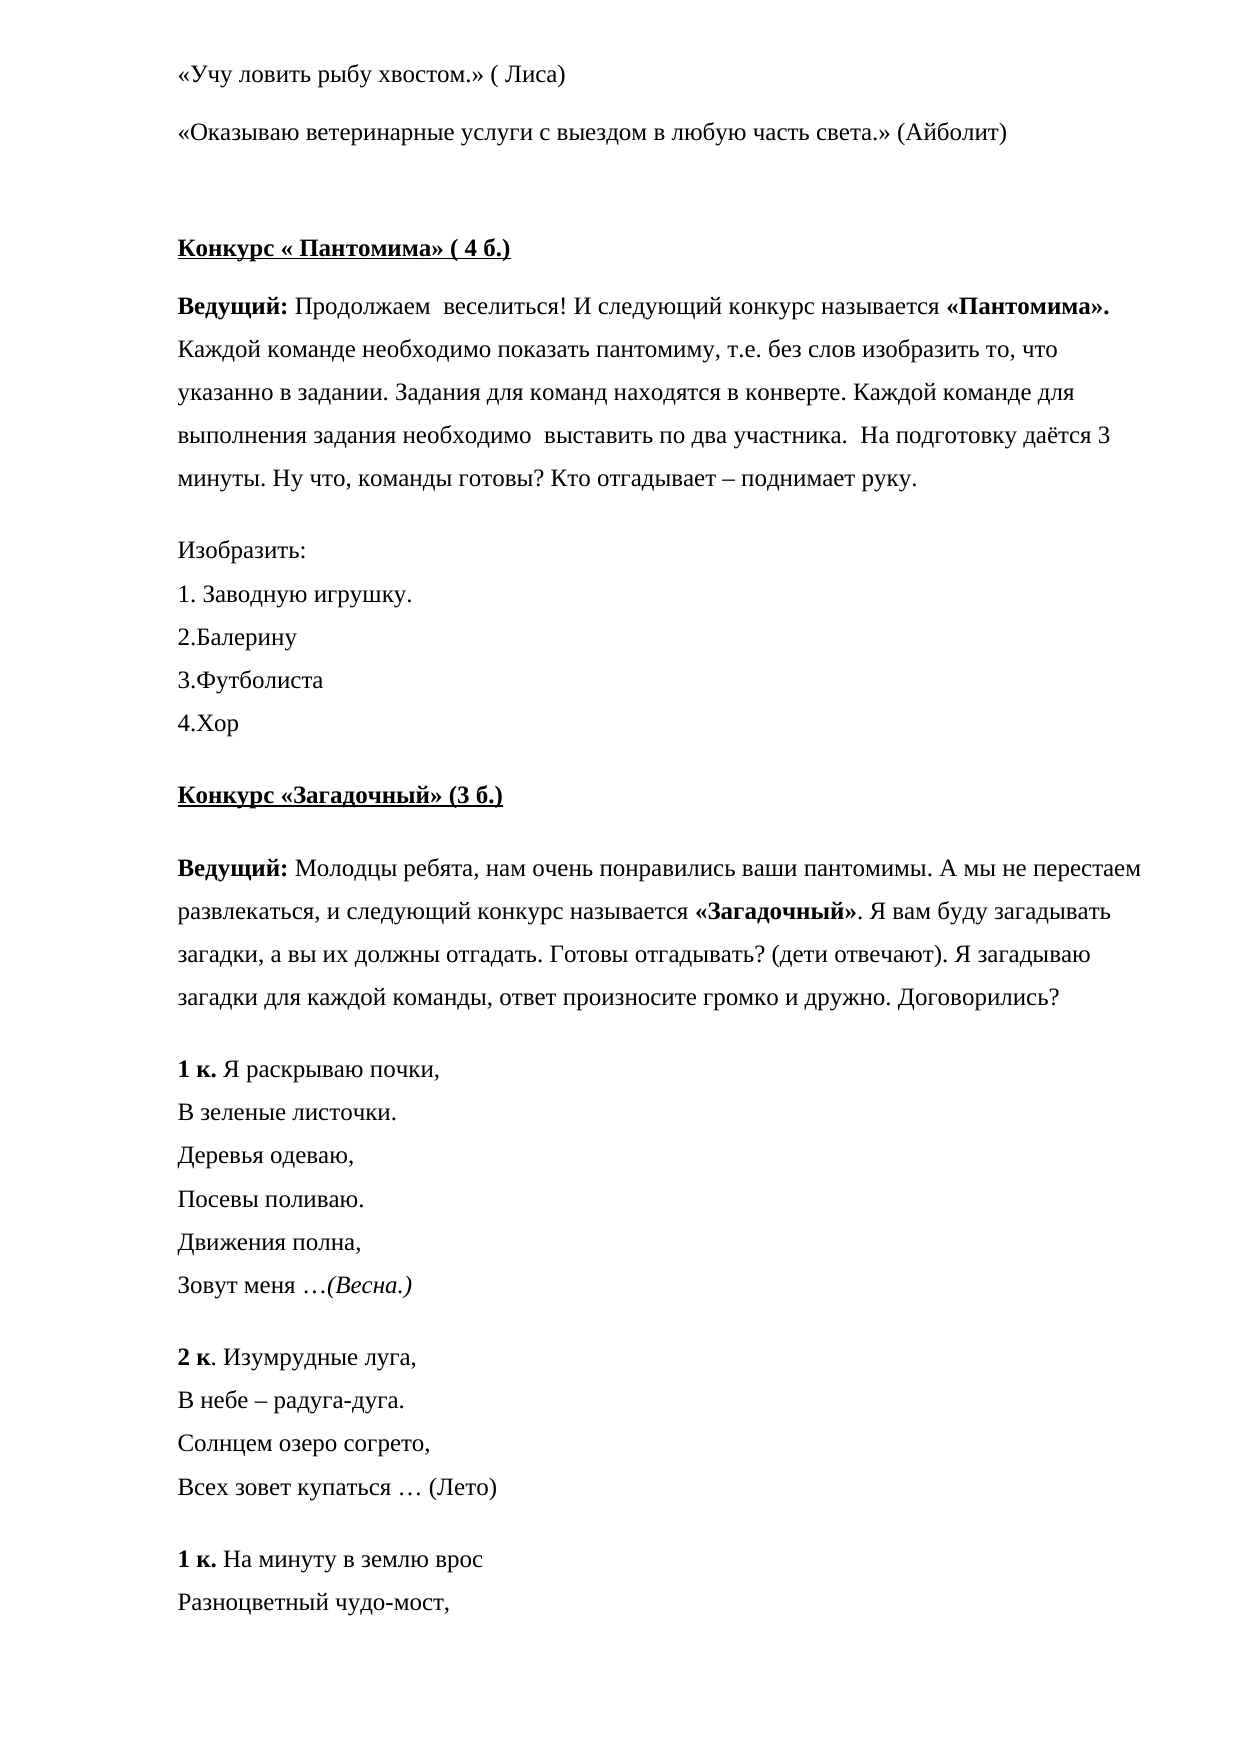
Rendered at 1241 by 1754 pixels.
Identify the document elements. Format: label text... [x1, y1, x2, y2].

text 2 к. Изумрудные луга, В небе – радуга-дуга. Солнцем озеро согрето, Всех зовет купаться … (Лето) [177, 1342, 1152, 1500]
text «Учу ловить рыбу хвостом.» ( Лиса) [177, 59, 1152, 88]
text «Оказываю ветеринарные услуги с выездом в любую часть света.» (Айболит) [177, 117, 1152, 146]
text Изобразить: 1. Заводную игрушку. 2.Балерину 3.Футболиста 4.Хор [177, 536, 1152, 737]
text Ведущий: Молодцы ребята, нам очень понравились ваши пантомимы. А мы не перестаем развлекаться, и следующий конкурс называется «Загадочный». Я вам буду загадывать загадки, а вы их должны отгадать. Готовы отгадывать? (дети отвечают). Я загадываю загадки для каждой команды, ответ произносите громко и дружно. Договорились? [177, 853, 1152, 1011]
text Конкурс « Пантомима» ( 4 б.) [177, 233, 1152, 262]
text Ведущий: Продолжаем веселиться! И следующий конкурс называется «Пантомима». Каждой команде необходимо показать пантомиму, т.е. без слов изобразить то, что указанно в задании. Задания для команд находятся в конверте. Каждой команде для выполнения задания необходимо выставить по два участника. На подготовку даётся 3 минуты. Ну что, команды готовы? Кто отгадывает – поднимает руку. [177, 291, 1152, 492]
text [177, 1544, 1152, 1616]
text Конкурс «Загадочный» (3 б.) [177, 780, 1152, 809]
text 1 к. Я раскрываю почки, В зеленые листочки. Деревья одеваю, Посевы поливаю. Движения полна, Зовут меня …(Весна.) [177, 1054, 1152, 1299]
